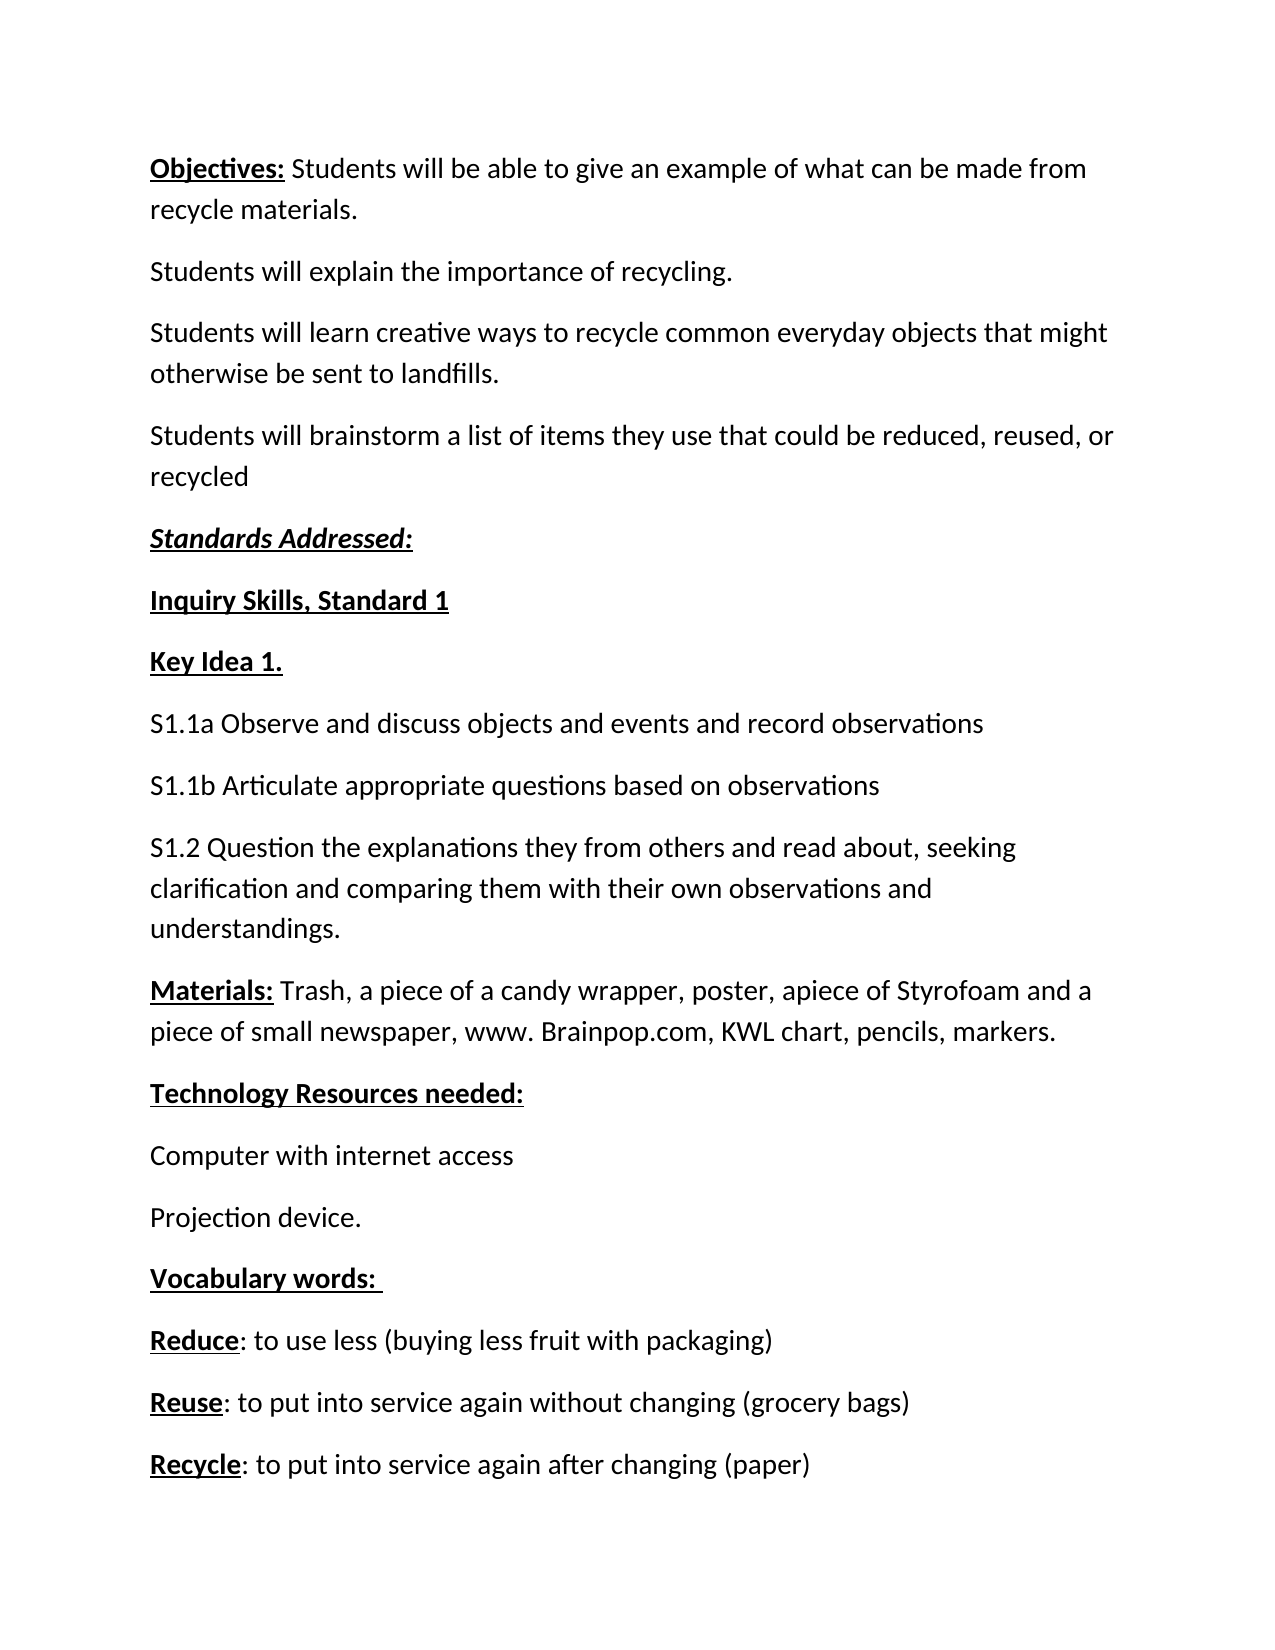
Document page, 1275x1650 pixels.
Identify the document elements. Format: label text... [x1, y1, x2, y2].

text Students will brainstorm a list of items they use that could be reduced, reused, or recycled [150, 417, 1125, 494]
text S1.1b Articulate appropriate questions based on observations [150, 767, 1125, 803]
text Recycle: to put into service again after changing (paper) [150, 1446, 1125, 1481]
text Students will learn creative ways to recycle common everyday objects that might otherwise be sent to landfills. [150, 314, 1125, 391]
text Projection device. [150, 1199, 1125, 1234]
text Objectives: Students will be able to give an example of what can be made from recycle materials. [150, 150, 1125, 227]
text Technology Resources needed: [150, 1075, 1125, 1111]
text Standards Addressed: [150, 520, 1125, 556]
text Materials: Trash, a piece of a candy wrapper, poster, apiece of Styrofoam and a piece of small newspaper, www. Brainpop.com, KWL chart, pencils, markers. [150, 972, 1125, 1049]
text Reuse: to put into service again without changing (grocery bags) [150, 1384, 1125, 1419]
text S1.1a Observe and discuss objects and events and record observations [150, 705, 1125, 741]
text Students will explain the importance of recycling. [150, 253, 1125, 288]
text Inquiry Skills, Standard 1 [150, 582, 1125, 617]
text Computer with internet access [150, 1137, 1125, 1172]
text S1.2 Question the explanations they from others and read about, seeking clarification and comparing them with their own observations and understandings. [150, 829, 1125, 946]
text Reduce: to use less (buying less fruit with packaging) [150, 1322, 1125, 1358]
text Key Idea 1. [150, 643, 1125, 679]
text Vocabulary words: [150, 1260, 1125, 1296]
